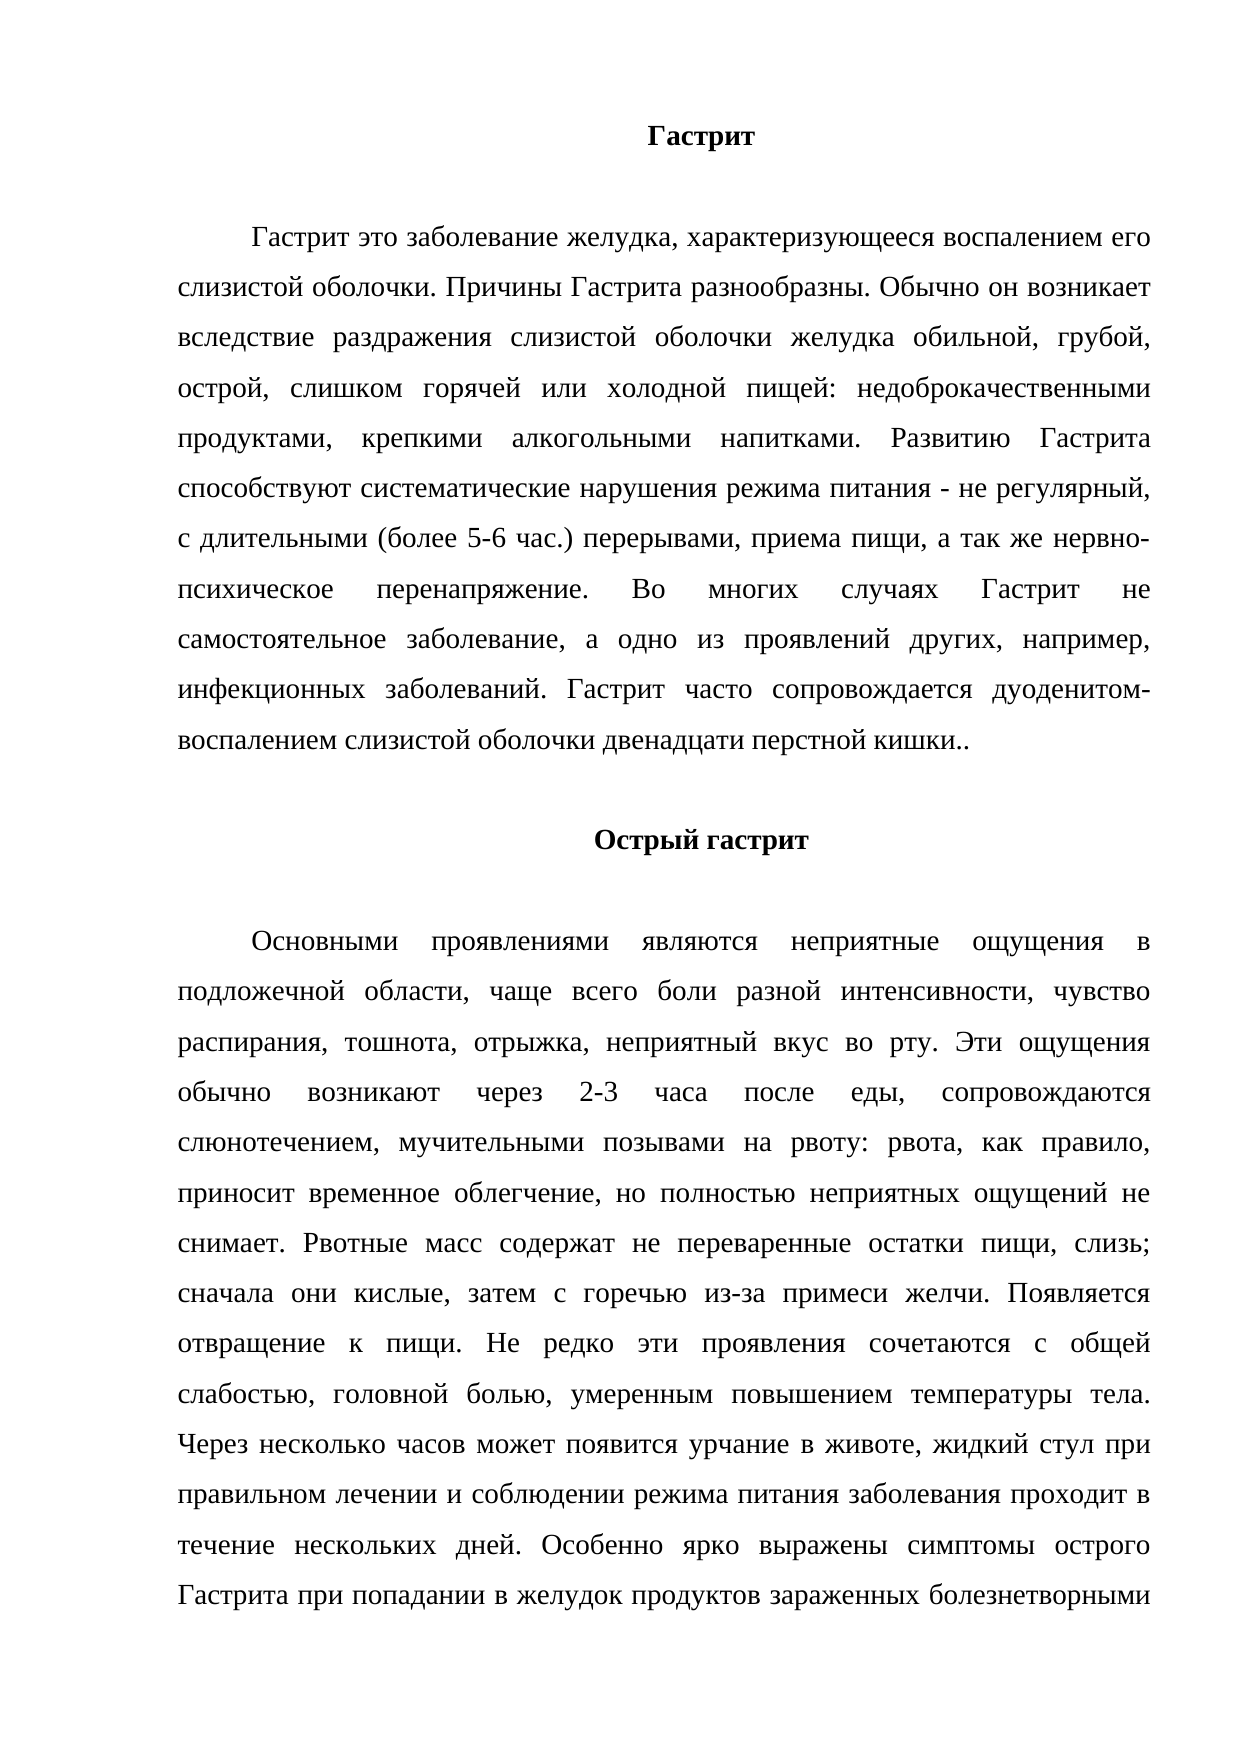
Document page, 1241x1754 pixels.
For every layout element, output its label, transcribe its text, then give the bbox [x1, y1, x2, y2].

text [177, 923, 1152, 1611]
text Гастрит [177, 118, 1152, 152]
text Гастрит это заболевание желудка, характеризующееся воспалением его слизистой оболочки. Причины Гастрита разнообразны. Обычно он возникает вследствие раздражения слизистой оболочки желудка обильной, грубой, острой, слишком горячей или холодной пищей: недоброкачественными продуктами, крепкими алкогольными напитками. Развитию Гастрита способствуют систематические нарушения режима питания - не регулярный, с длительными (более 5-6 час.) перерывами, приема пищи, а так же нервно- психическое перенапряжение. Во многих случаях Гастрит не самостоятельное заболевание, а одно из проявлений других, например, инфекционных заболеваний. Гастрит часто сопровождается дуоденитом- воспалением слизистой оболочки двенадцати перстной кишки.. [177, 219, 1152, 755]
subtitle Острый гастрит [177, 822, 1152, 856]
